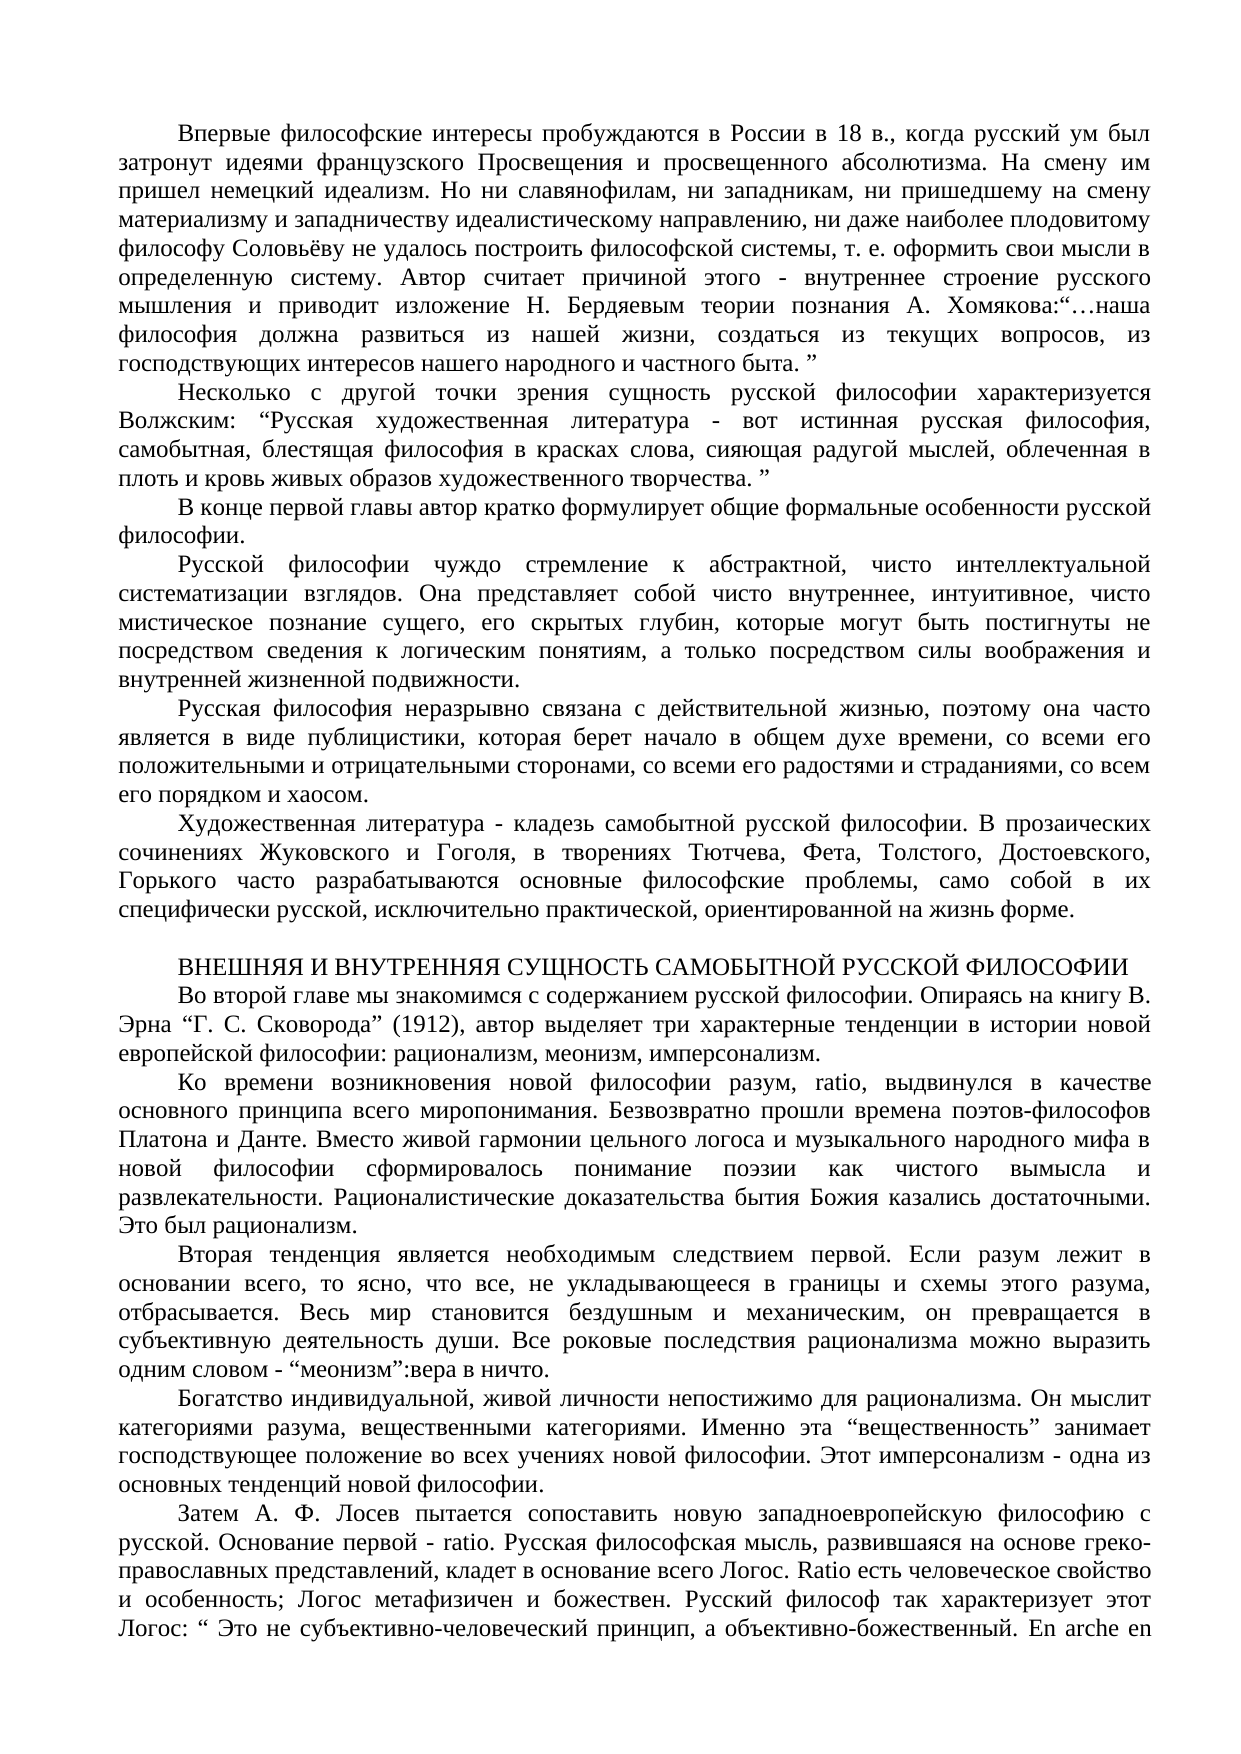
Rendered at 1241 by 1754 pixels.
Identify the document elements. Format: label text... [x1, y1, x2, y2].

text Ко времени возникновения новой философии разум, ratio, выдвинулся в качестве основного принципа всего миропонимания. Безвозвратно прошли времена поэтов-философов Платона и Данте. Вместо живой гармонии цельного логоса и музыкального народного мифа в новой философии сформировалось понимание поэзии как чистого вымысла и развлекательности. Рационалистические доказательства бытия Божия казались достаточными. Это был рационализм. [118, 1067, 1152, 1239]
text Русской философии чуждо стремление к абстрактной, чисто интеллектуальной систематизации взглядов. Она представляет собой чисто внутреннее, интуитивное, чисто мистическое познание сущего, его скрытых глубин, которые могут быть постигнуты не посредством сведения к логическим понятиям, а только посредством силы воображения и внутренней жизненной подвижности. [118, 549, 1152, 693]
text В конце первой главы автор кратко формулирует общие формальные особенности русской философии. [118, 492, 1152, 549]
text Во второй главе мы знакомимся с содержанием русской философии. Опираясь на книгу В. Эрна “Г. С. Сковорода” (1912), автор выделяет три характерные тенденции в истории новой европейской философии: рационализм, меонизм, имперсонализм. [118, 981, 1152, 1067]
text Богатство индивидуальной, живой личности непостижимо для рационализма. Он мыслит категориями разума, вещественными категориями. Именно эта “вещественность” занимает господствующее положение во всех учениях новой философии. Этот имперсонализм - одна из основных тенденций новой философии. [118, 1383, 1152, 1498]
text Русская философия неразрывно связана с действительной жизнью, поэтому она часто является в виде публицистики, которая берет начало в общем духе времени, со всеми его положительными и отрицательными сторонами, со всеми его радостями и страданиями, со всем его порядком и хаосом. [118, 693, 1152, 808]
text Несколько с другой точки зрения сущность русской философии характеризуется Волжским: “Русская художественная литература - вот истинная русская философия, самобытная, блестящая философия в красках слова, сияющая радугой мыслей, облеченная в плоть и кровь живых образов художественного творчества. ” [118, 377, 1152, 492]
text Художественная литература - кладезь самобытной русской философии. В прозаических сочинениях Жуковского и Гоголя, в творениях Тютчева, Фета, Толстого, Достоевского, Горького часто разрабатываются основные философские проблемы, само собой в их специфически русской, исключительно практической, ориентированной на жизнь форме. [118, 808, 1152, 923]
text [118, 1498, 1152, 1642]
text Впервые философские интересы пробуждаются в России в 18 в., когда русский ум был затронут идеями французского Просвещения и просвещенного абсолютизма. На смену им пришел немецкий идеализм. Но ни славянофилам, ни западникам, ни пришедшему на смену материализму и западничеству идеалистическому направлению, ни даже наиболее плодовитому философу Соловьёву не удалось построить философской системы, т. е. оформить свои мысли в определенную систему. Автор считает причиной этого - внутреннее строение русского мышления и приводит изложение Н. Бердяевым теории познания А. Хомякова:“…наша философия должна развиться из нашей жизни, создаться из текущих вопросов, из господствующих интересов нашего народного и частного быта. ” [118, 118, 1152, 377]
text ВНЕШНЯЯ И ВНУТРЕННЯЯ СУЩНОСТЬ САМОБЫТНОЙ РУССКОЙ ФИЛОСОФИИ [118, 952, 1152, 981]
text Вторая тенденция является необходимым следствием первой. Если разум лежит в основании всего, то ясно, что все, не укладывающееся в границы и схемы этого разума, отбрасывается. Весь мир становится бездушным и механическим, он превращается в субъективную деятельность души. Все роковые последствия рационализма можно выразить одним словом - “меонизм”:вера в ничто. [118, 1239, 1152, 1383]
